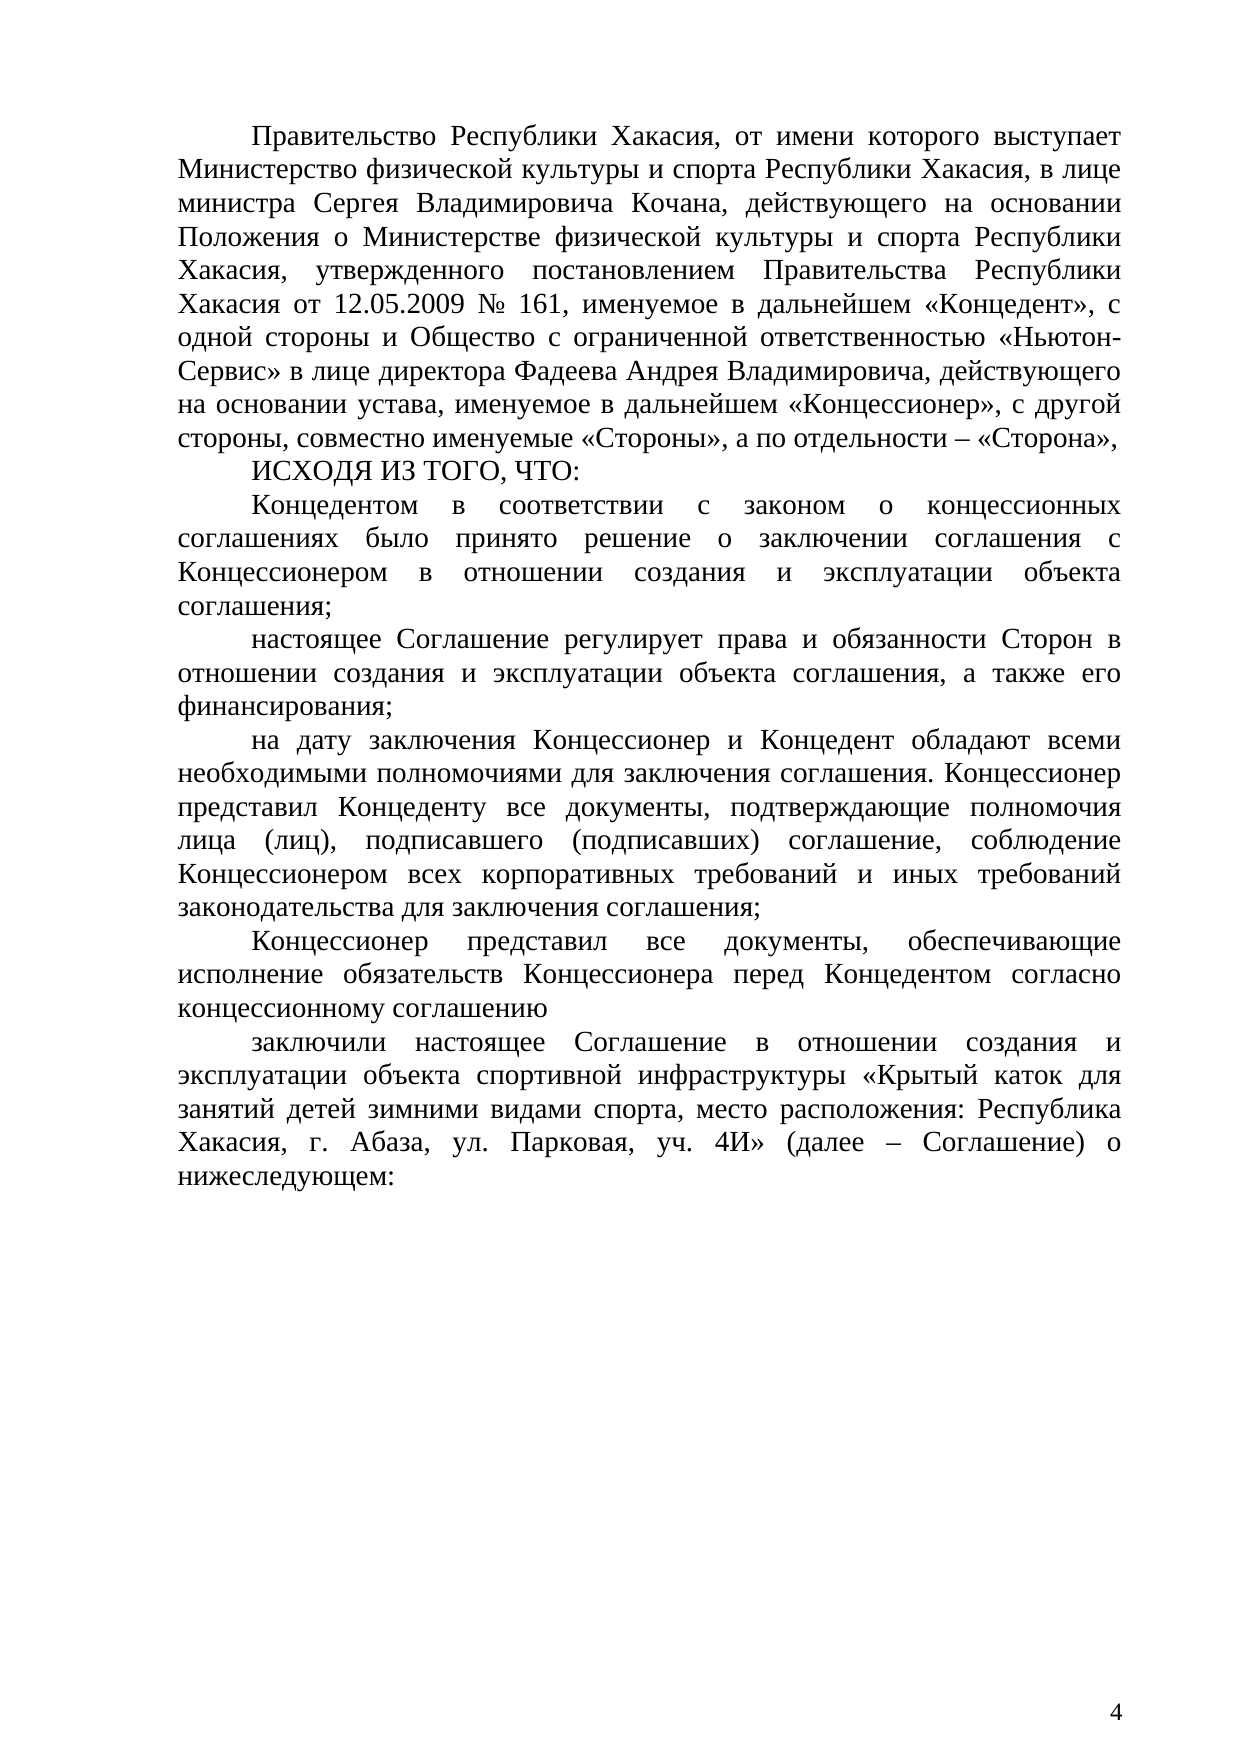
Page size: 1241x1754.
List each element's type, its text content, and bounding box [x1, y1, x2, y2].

text на дату заключения Концессионер и Концедент обладают всеми необходимыми полномочиями для заключения соглашения. Концессионер представил Концеденту все документы, подтверждающие полномочия лица (лиц), подписавшего (подписавших) соглашение, соблюдение Концессионером всех корпоративных требований и иных требований законодательства для заключения соглашения; [177, 722, 1122, 923]
text Правительство Республики Хакасия, от имени которого выступает Министерство физической культуры и спорта Республики Хакасия, в лице министра Сергея Владимировича Кочана, действующего на основании Положения о Министерстве физической культуры и спорта Республики Хакасия, утвержденного постановлением Правительства Республики Хакасия от 12.05.2009 № 161, именуемое в дальнейшем «Концедент», с одной стороны и Общество с ограниченной ответственностью «Ньютон-Сервис» в лице директора Фадеева Андрея Владимировича, действующего на основании устава, именуемое в дальнейшем «Концессионер», с другой стороны, совместно именуемые «Стороны», а по отдельности – «Сторона», [177, 118, 1122, 453]
text заключили настоящее Соглашение в отношении создания и эксплуатации объекта спортивной инфраструктуры «Крытый каток для занятий детей зимними видами спорта, место расположения: Республика Хакасия, г. Абаза, ул. Парковая, уч. 4И» (далее – Соглашение) о нижеследующем: [177, 1024, 1122, 1191]
text Концедентом в соответствии с законом о концессионных соглашениях было принято решение о заключении соглашения с Концессионером в отношении создания и эксплуатации объекта соглашения; [177, 487, 1122, 621]
text ИСХОДЯ ИЗ ТОГО, ЧТО: [177, 453, 1122, 487]
text настоящее Соглашение регулирует права и обязанности Сторон в отношении создания и эксплуатации объекта соглашения, а также его финансирования; [177, 621, 1122, 722]
text Концессионер представил все документы, обеспечивающие исполнение обязательств Концессионера перед Концедентом согласно концессионному соглашению [177, 923, 1122, 1024]
